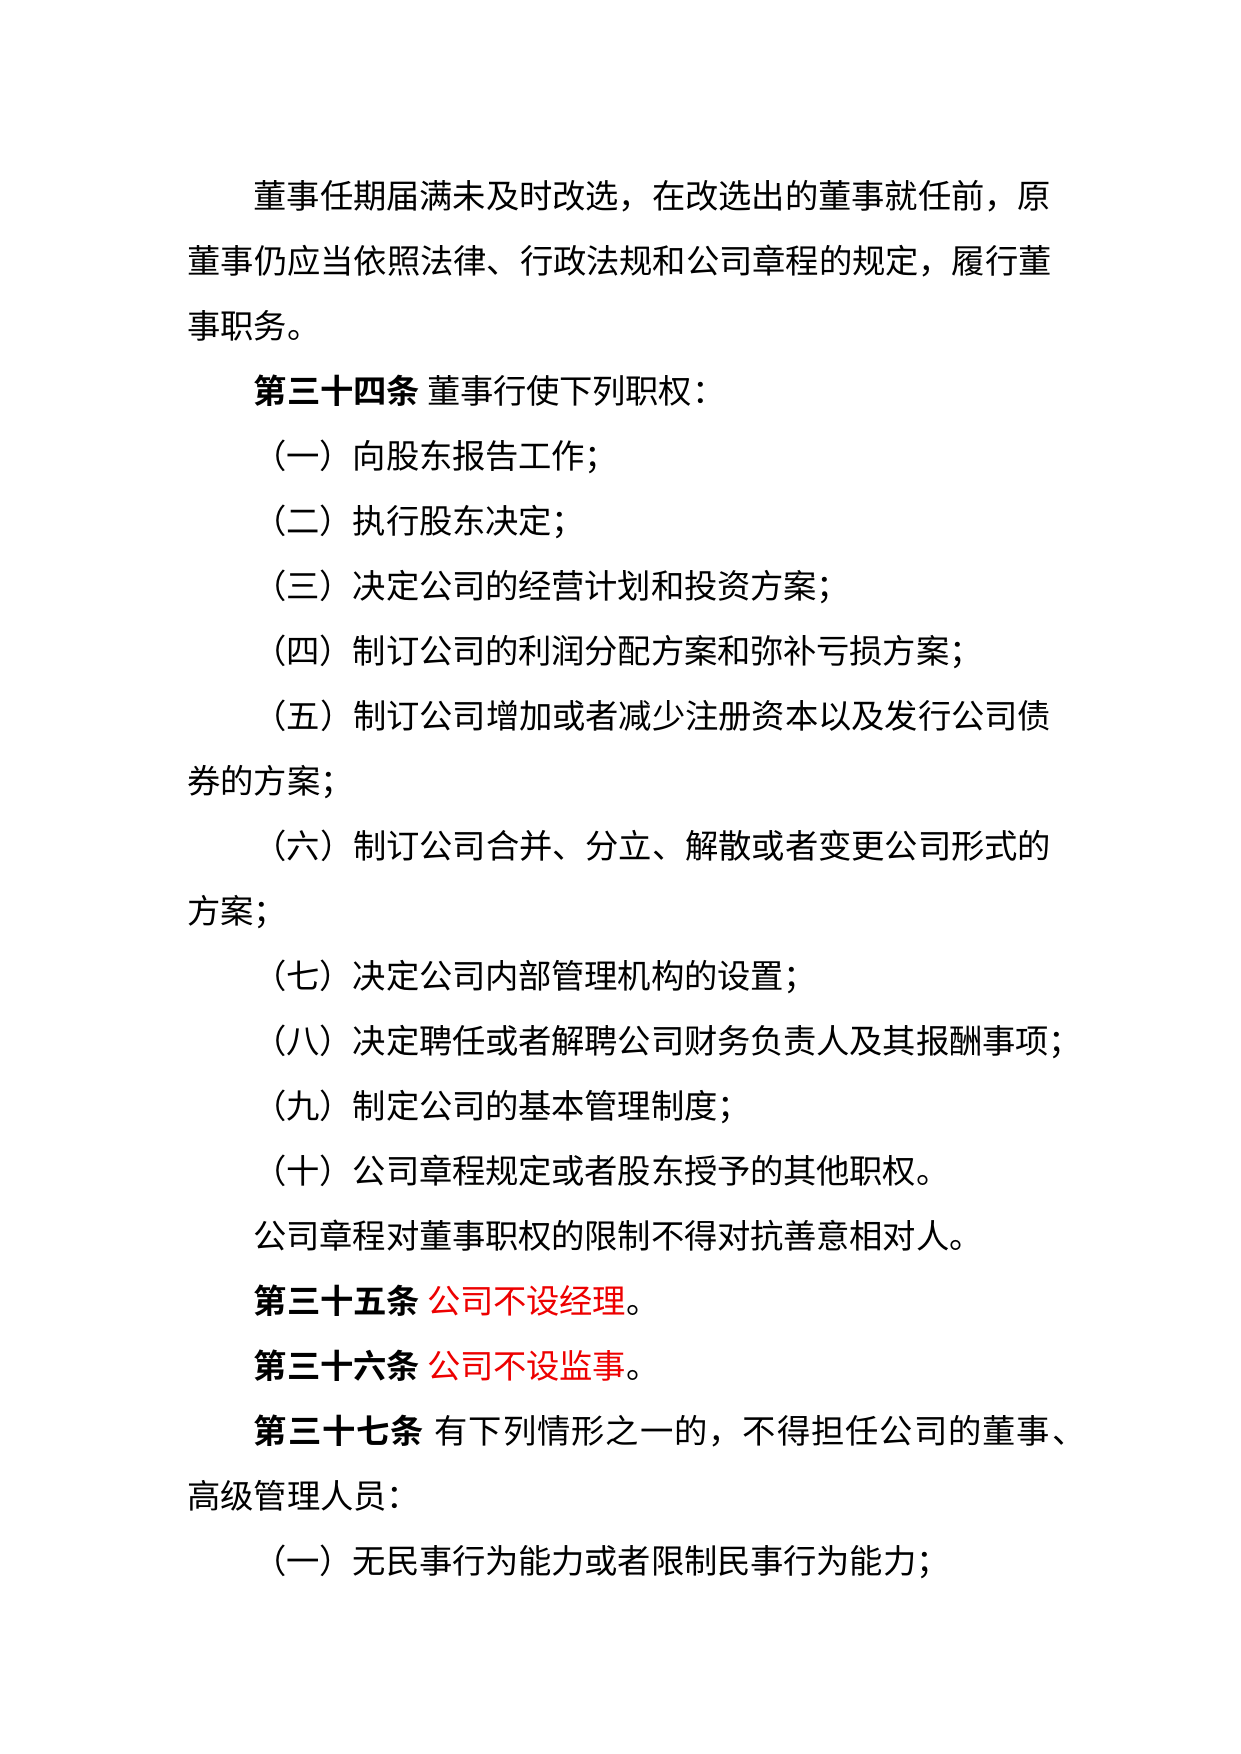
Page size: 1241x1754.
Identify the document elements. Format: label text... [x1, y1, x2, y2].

text （七）决定公司内部管理机构的设置； [187, 942, 1053, 1007]
text （四）制订公司的利润分配方案和弥补亏损方案； [187, 617, 1053, 682]
text （九）制定公司的基本管理制度； [187, 1072, 1053, 1137]
text （八）决定聘任或者解聘公司财务负责人及其报酬事项； [187, 1007, 1053, 1072]
text 第三十七条 有下列情形之一的，不得担任公司的董事、高级管理人员： [187, 1397, 1053, 1527]
text 董事任期届满未及时改选，在改选出的董事就任前，原董事仍应当依照法律、行政法规和公司章程的规定，履行董事职务。 [187, 162, 1053, 357]
text （五）制订公司增加或者减少注册资本以及发行公司债券的方案； [187, 682, 1053, 812]
text 第三十五条 公司不设经理。 [187, 1267, 1053, 1332]
text （六）制订公司合并、分立、解散或者变更公司形式的方案； [187, 812, 1053, 942]
text （一）无民事行为能力或者限制民事行为能力； [187, 1527, 1053, 1592]
text 第三十六条 公司不设监事。 [187, 1332, 1053, 1397]
text （三）决定公司的经营计划和投资方案； [187, 552, 1053, 617]
text （一）向股东报告工作； [187, 422, 1053, 487]
text 第三十四条 董事行使下列职权： [187, 357, 1053, 422]
text （二）执行股东决定； [187, 487, 1053, 552]
text 公司章程对董事职权的限制不得对抗善意相对人。 [187, 1202, 1053, 1267]
text （十）公司章程规定或者股东授予的其他职权。 [187, 1137, 1053, 1202]
